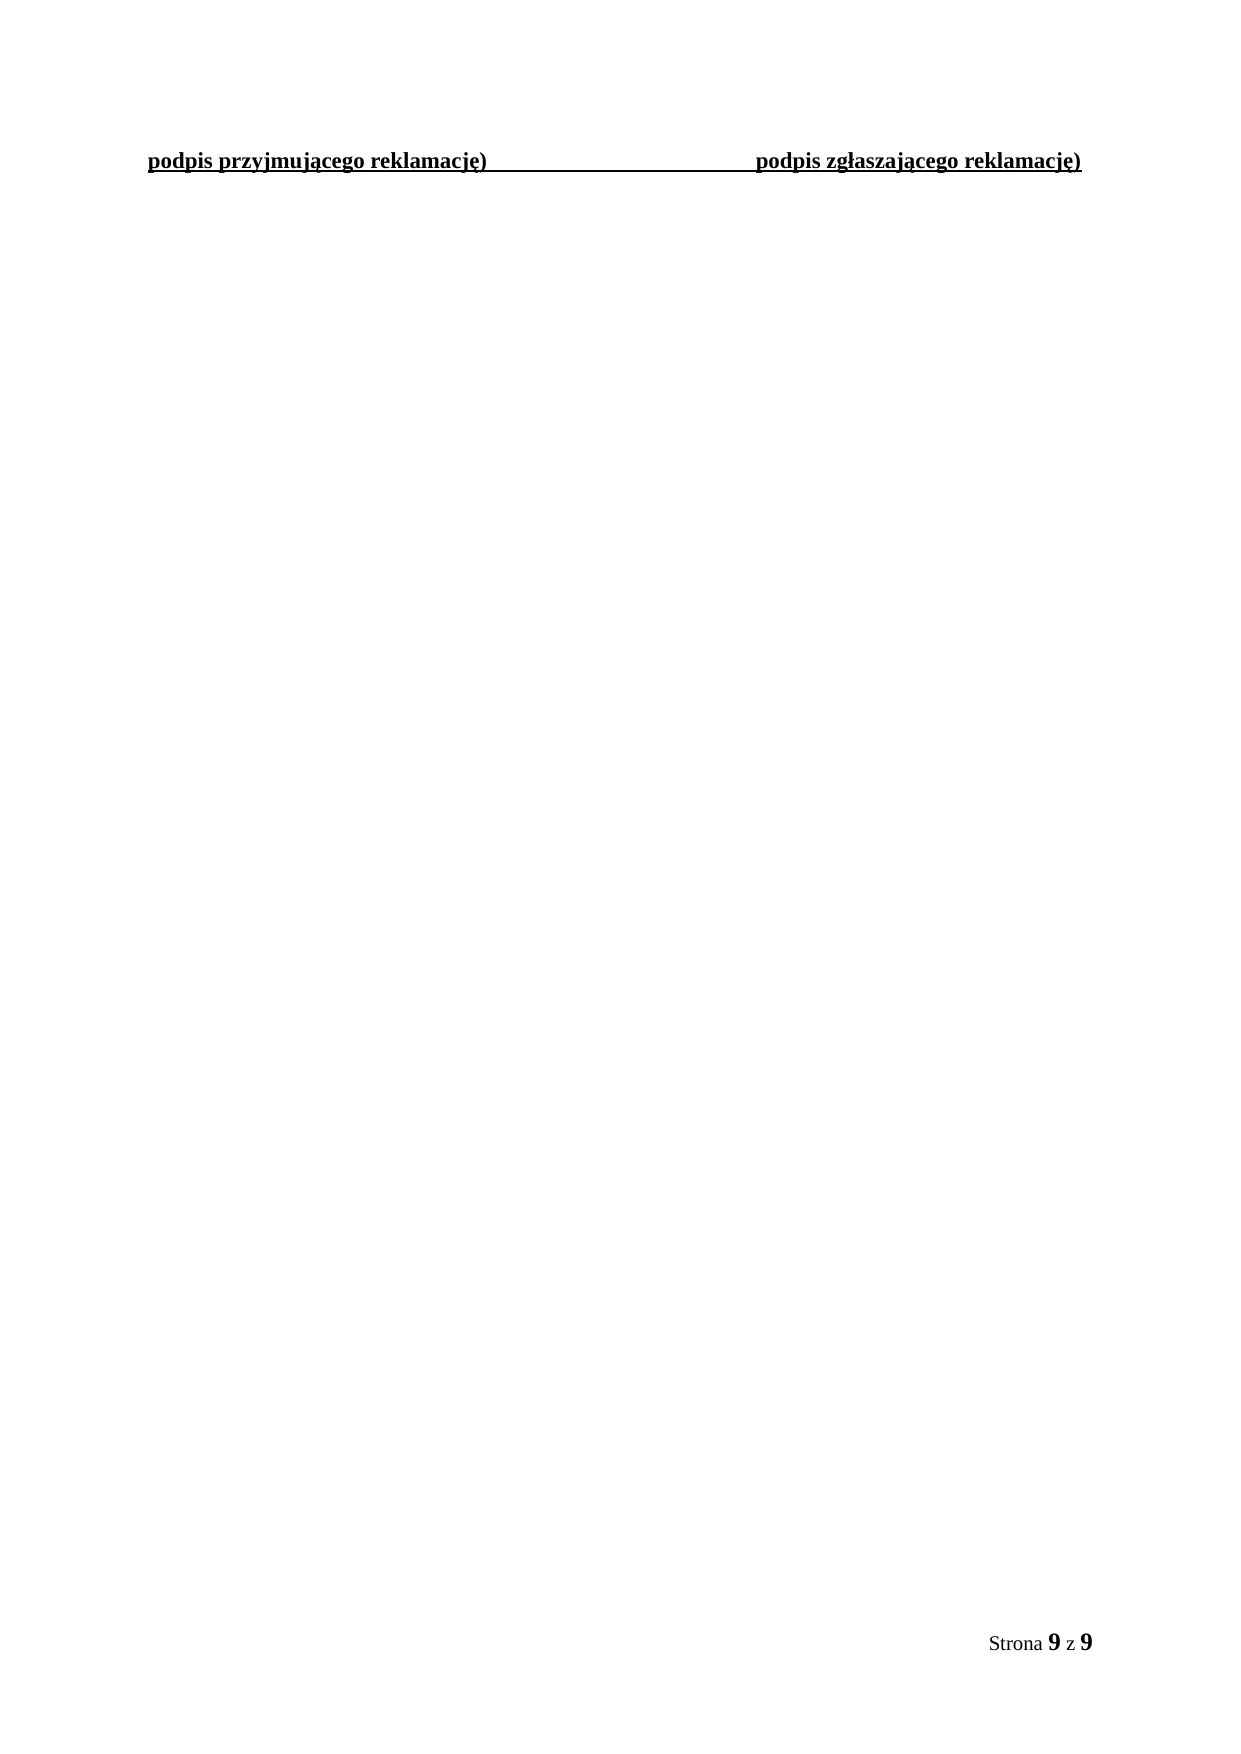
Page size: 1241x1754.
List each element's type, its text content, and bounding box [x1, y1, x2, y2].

text podpis przyjmującego reklamację) podpis zgłaszającego reklamację) [148, 148, 1093, 174]
